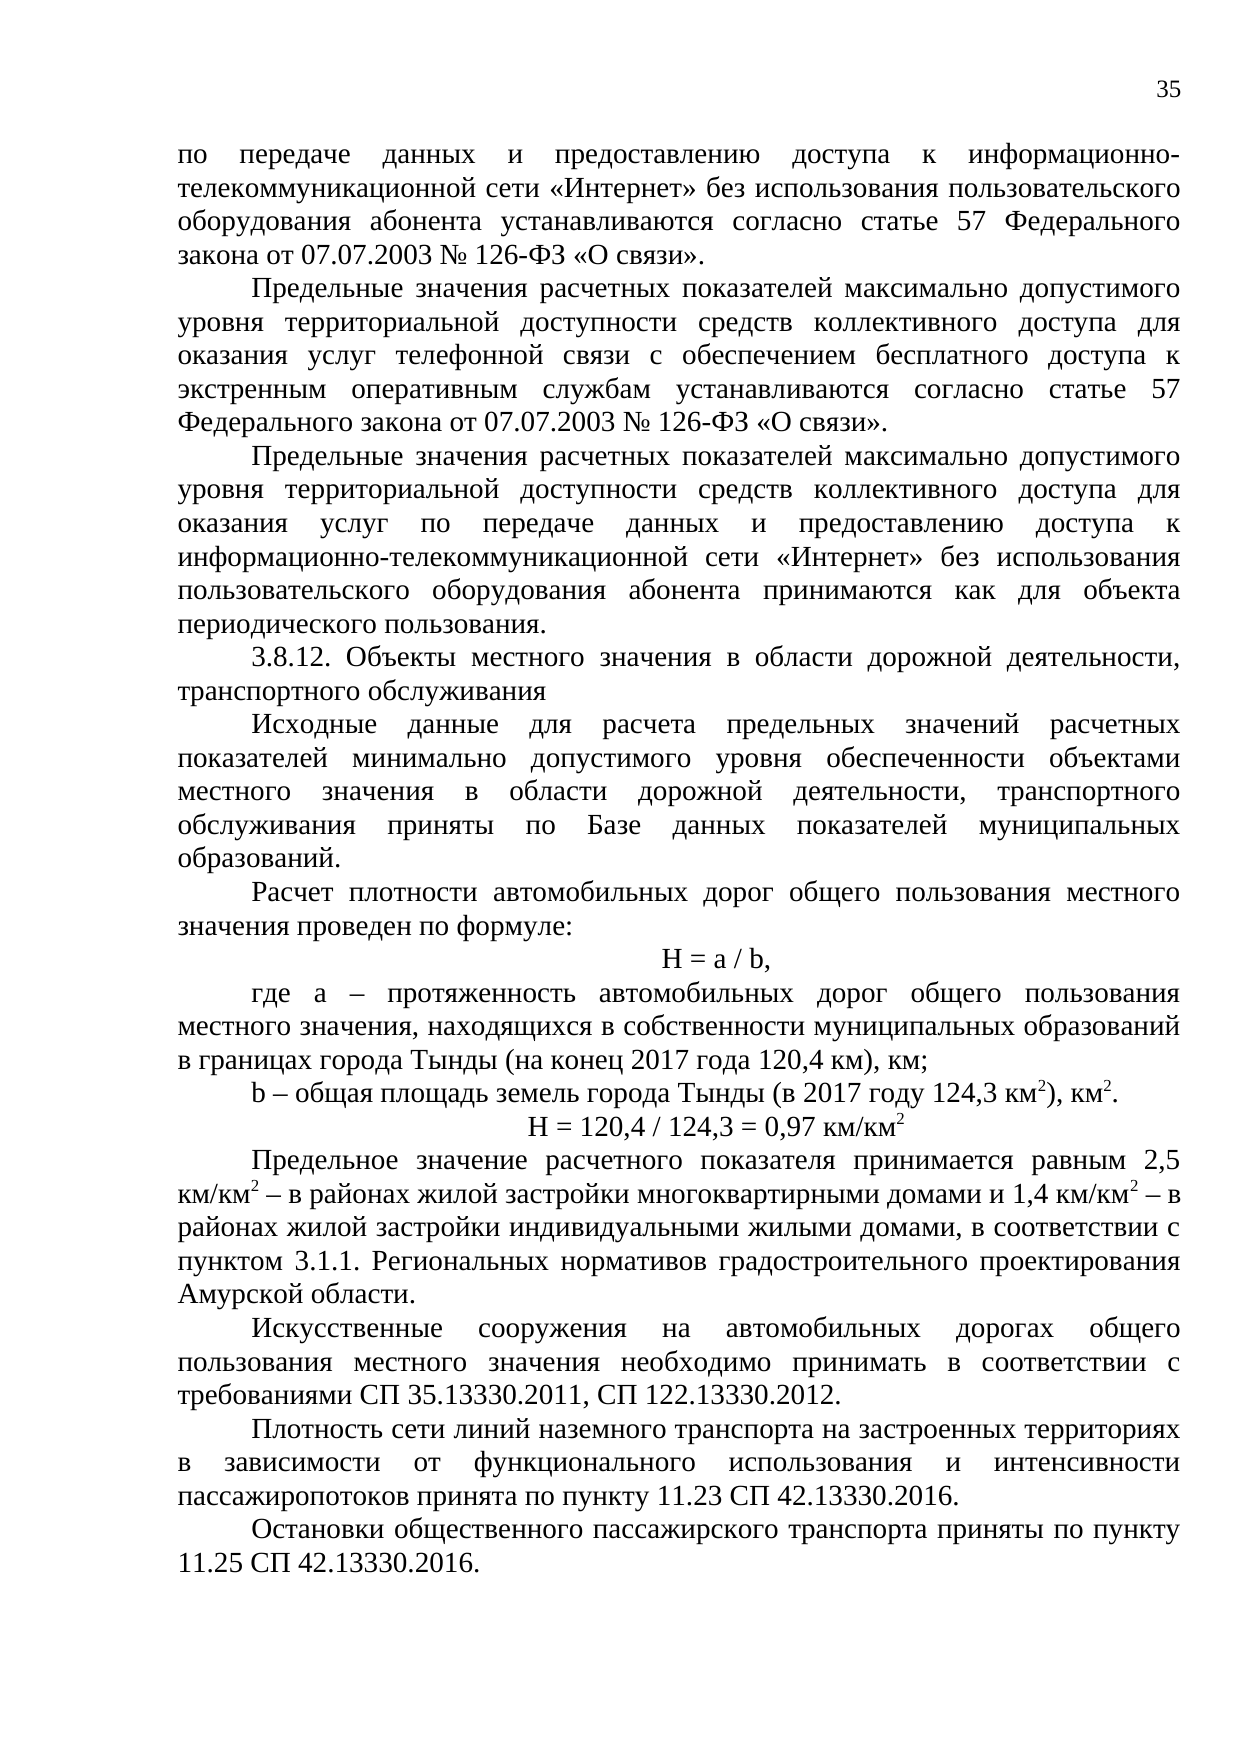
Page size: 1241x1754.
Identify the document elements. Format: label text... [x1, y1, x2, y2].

text Предельные значения расчетных показателей максимально допустимого уровня территориальной доступности средств коллективного доступа для оказания услуг телефонной связи с обеспечением бесплатного доступа к экстренным оперативным службам устанавливаются согласно статье 57 Федерального закона от 07.07.2003 № 126-ФЗ «О связи». [177, 270, 1181, 438]
text Плотность сети линий наземного транспорта на застроенных территориях в зависимости от функционального использования и интенсивности пассажиропотоков принята по пункту 11.23 СП 42.13330.2016. [177, 1411, 1181, 1511]
text Предельные значения расчетных показателей максимально допустимого уровня территориальной доступности средств коллективного доступа для оказания услуг по передаче данных и предоставлению доступа к информационно-телекоммуникационной сети «Интернет» без использования пользовательского оборудования абонента принимаются как для объекта периодического пользования. [177, 438, 1181, 639]
text Искусственные сооружения на автомобильных дорогах общего пользования местного значения необходимо принимать в соответствии с требованиями СП 35.13330.2011, СП 122.13330.2012. [177, 1310, 1181, 1411]
text Расчет плотности автомобильных дорог общего пользования местного значения проведен по формуле: [177, 874, 1181, 941]
text b – общая площадь земель города Тынды (в 2017 году 124,3 км2), км2. [177, 1075, 1181, 1109]
text 3.8.12. Объекты местного значения в области дорожной деятельности, транспортного обслуживания [177, 639, 1181, 706]
text где а – протяженность автомобильных дорог общего пользования местного значения, находящихся в собственности муниципальных образований в границах города Тынды (на конец 2017 года 120,4 км), км; [177, 975, 1181, 1075]
text Н = a / b, [177, 941, 1181, 975]
text Предельное значение расчетного показателя принимается равным 2,5 км/км2 – в районах жилой застройки многоквартирными домами и 1,4 км/км2 – в районах жилой застройки индивидуальными жилыми домами, в соответствии с пунктом 3.1.1. Региональных нормативов градостроительного проектирования Амурской области. [177, 1142, 1181, 1310]
text Исходные данные для расчета предельных значений расчетных показателей минимально допустимого уровня обеспеченности объектами местного значения в области дорожной деятельности, транспортного обслуживания приняты по Базе данных показателей муниципальных образований. [177, 706, 1181, 874]
text Н = 120,4 / 124,3 = 0,97 км/км2 [177, 1109, 1181, 1142]
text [177, 136, 1181, 270]
text Остановки общественного пассажирского транспорта приняты по пункту 11.25 СП 42.13330.2016. [177, 1511, 1181, 1578]
